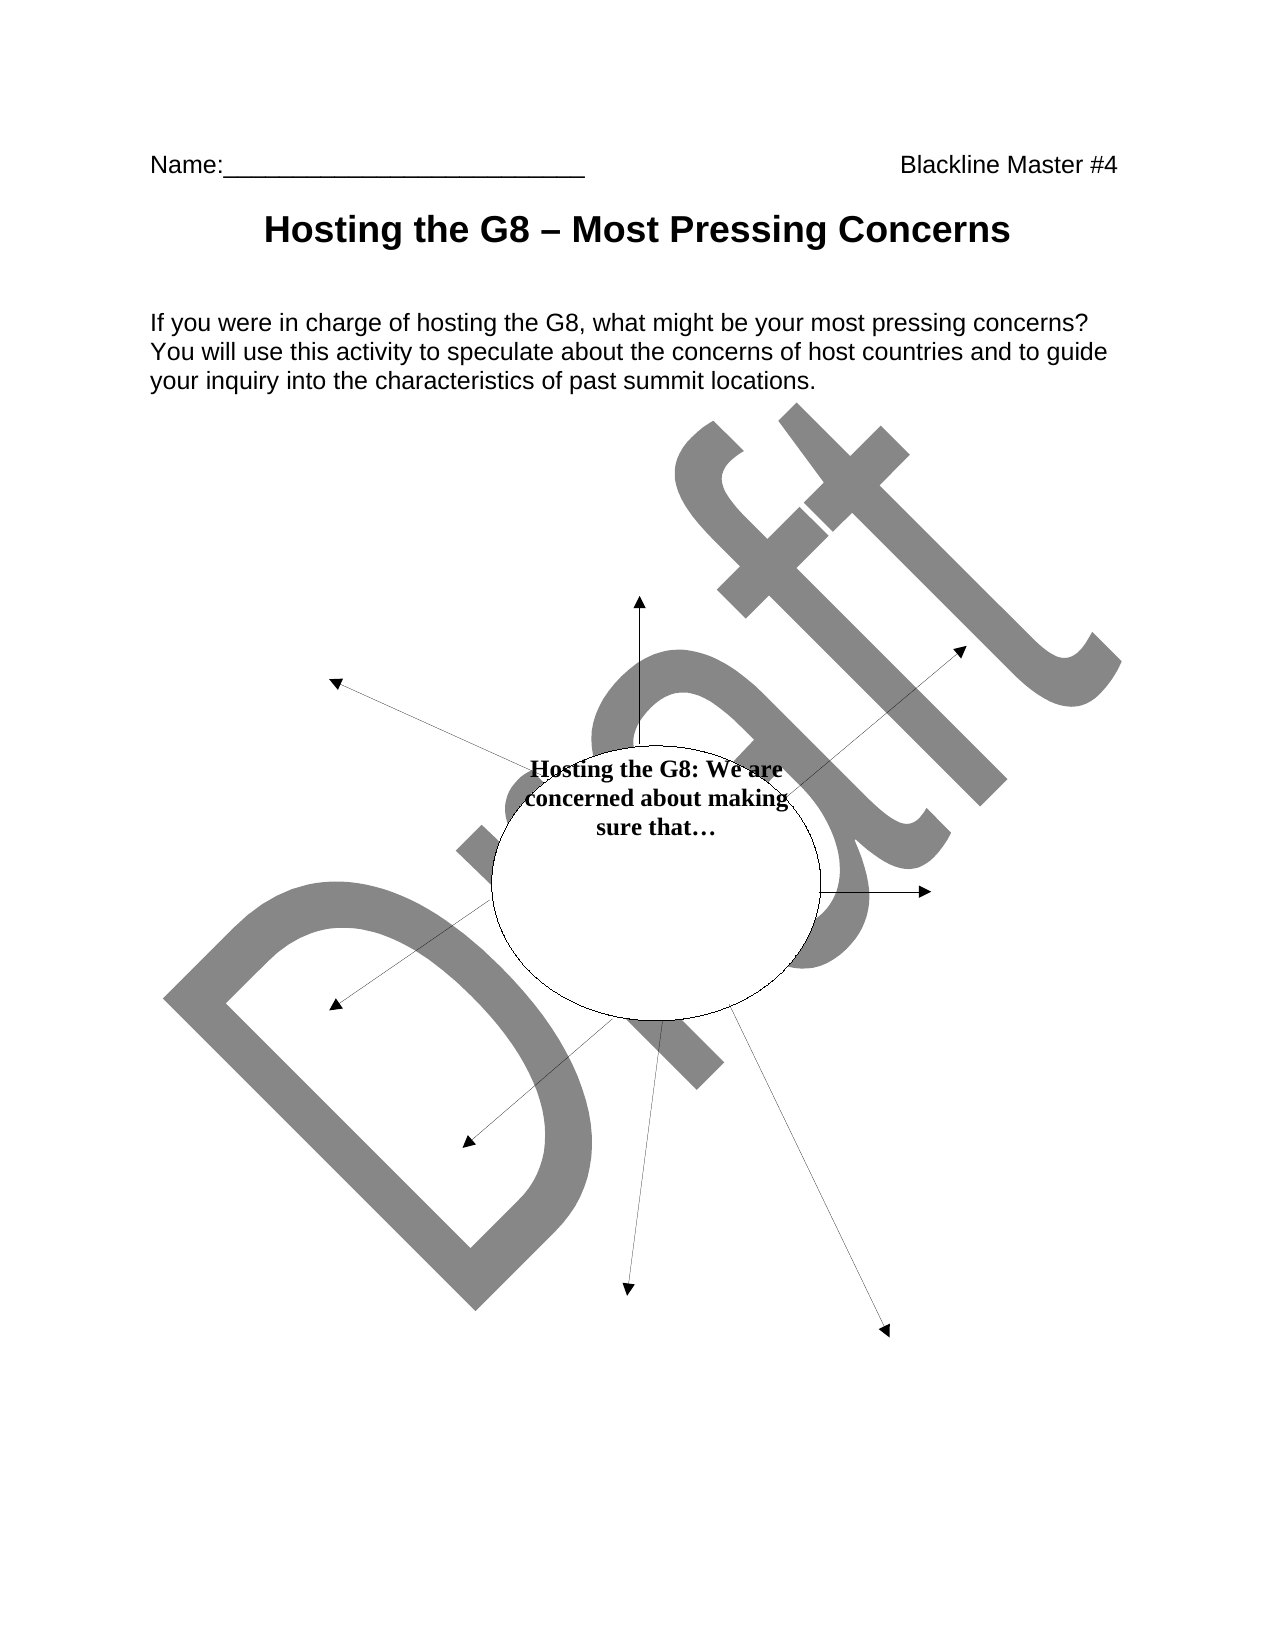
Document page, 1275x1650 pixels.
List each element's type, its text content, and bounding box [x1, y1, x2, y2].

text If you were in charge of hosting the G8, what might be your most pressing concerns? You will use this activity to speculate about the concerns of host countries and to guide your inquiry into the characteristics of past summit locations. [150, 308, 1125, 394]
text Name:__________________________ Blackline Master #4 [150, 150, 1125, 179]
text Hosting the G8 – Most Pressing Concerns [150, 207, 1125, 251]
